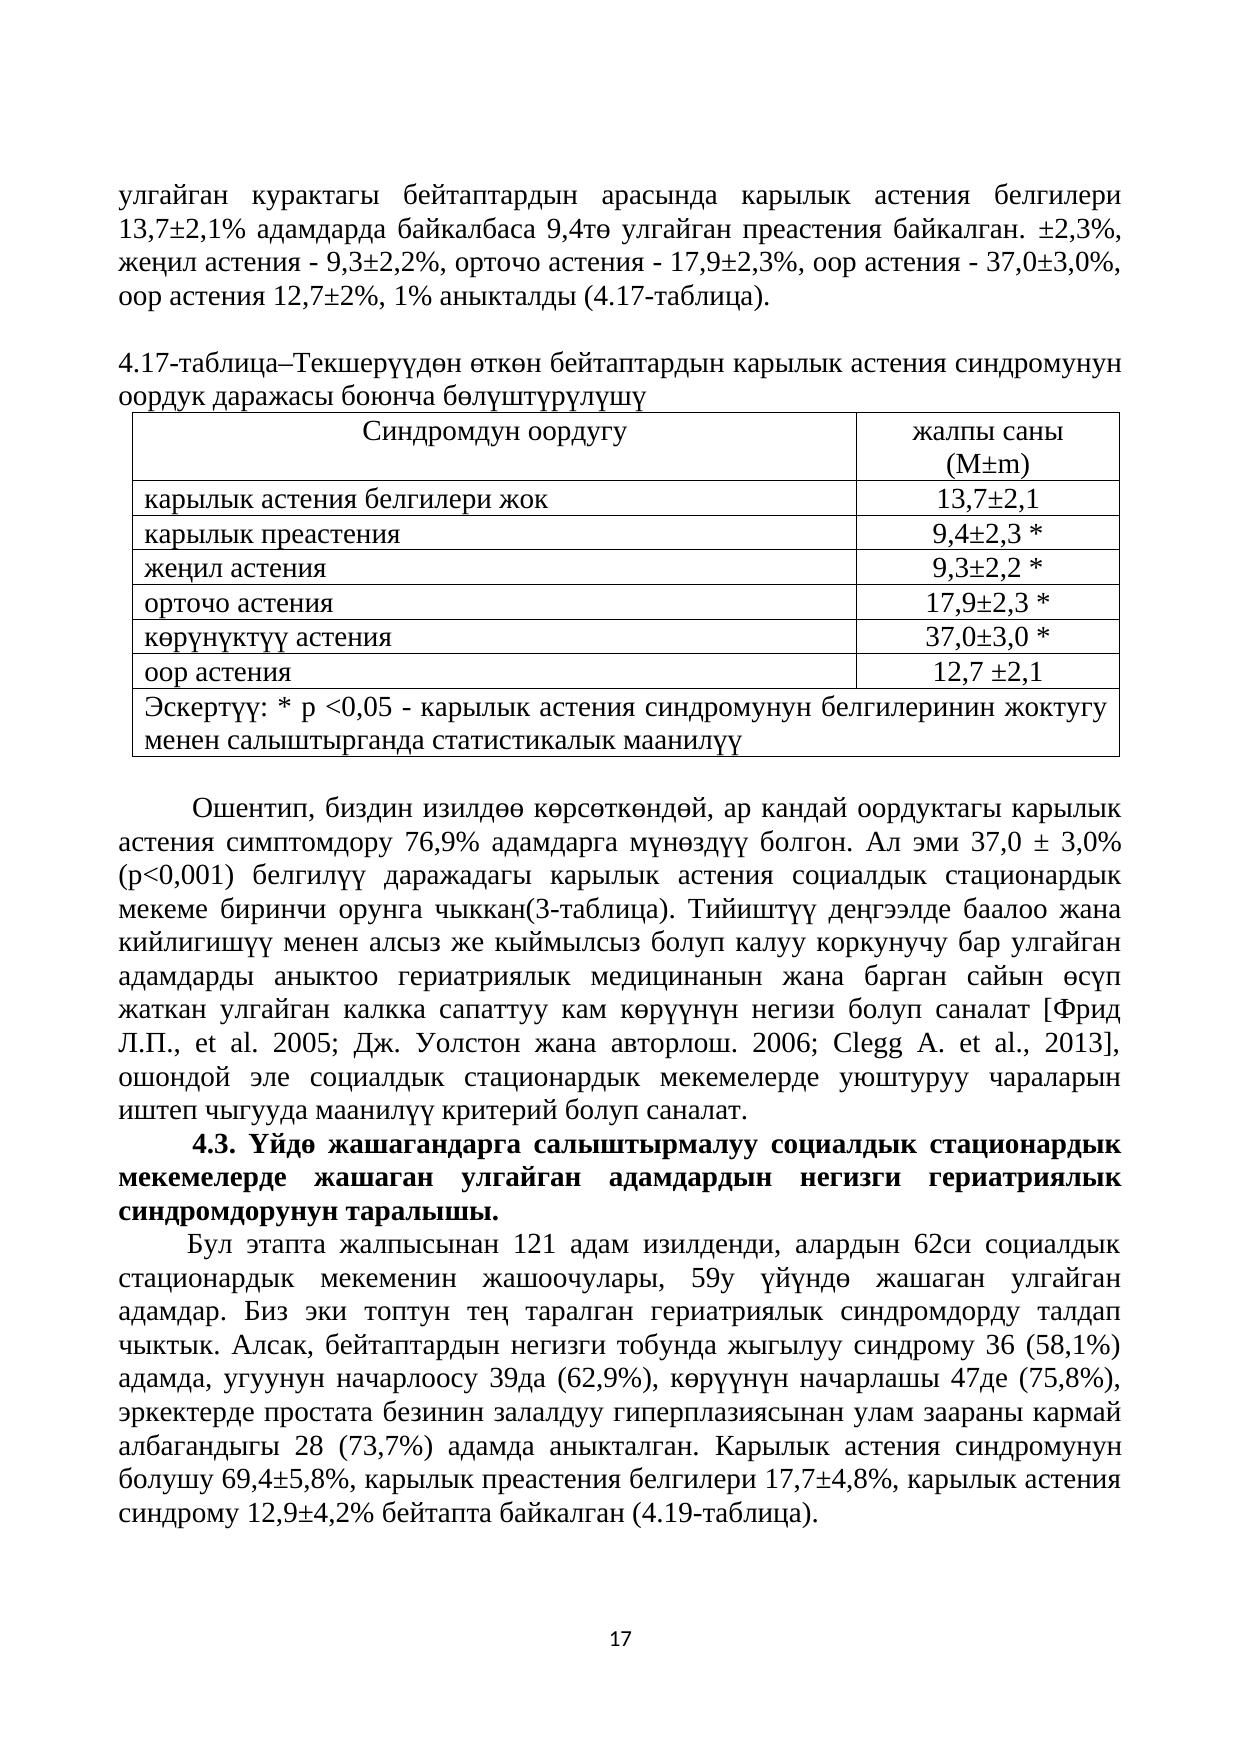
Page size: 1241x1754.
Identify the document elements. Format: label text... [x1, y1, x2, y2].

text 4.17-таблица–Текшерүүдөн өткөн бейтаптардын карылык астения синдромунун оордук даражасы боюнча бөлүштүрүлүшү [118, 345, 1122, 412]
table_cell 12,7 ±2,1 [857, 654, 1119, 688]
table_header Синдромдун оордугу [133, 413, 856, 480]
table_header жалпы саны (М±m) [857, 413, 1119, 480]
table_cell 17,9±2,3 * [857, 585, 1119, 618]
table_cell орточо астения [133, 585, 856, 618]
text Ошентип, биздин изилдөө көрсөткөндөй, ар кандай оордуктагы карылык астения симптомдору 76,9% адамдарга мүнөздүү болгон. Ал эми 37,0 ± 3,0% (p<0,001) белгилүү даражадагы карылык астения социалдык стационардык мекеме биринчи орунга чыккан(3-таблица). Тийиштүү деңгээлде баалоо жана кийлигишүү менен алсыз же кыймылсыз болуп калуу коркунучу бар улгайган адамдарды аныктоо гериатриялык медицинанын жана барган сайын өсүп жаткан улгайган калкка сапаттуу кам көрүүнүн негизи болуп саналат [Фрид Л.П., et al. 2005; Дж. Уолстон жана авторлош. 2006; Clegg A. et al., 2013], ошондой эле социалдык стационардык мекемелерде уюштуруу чараларын иштеп чыгууда маанилүү критерий болуп саналат. [118, 790, 1122, 1126]
table_cell карылык преастения [133, 516, 856, 549]
table_cell 13,7±2,1 [857, 481, 1119, 515]
table_cell 9,3±2,2 * [857, 550, 1119, 584]
table_cell 9,4±2,3 * [857, 516, 1119, 549]
text Бул этапта жалпысынан 121 адам изилденди, алардын 62си социалдык стационардык мекеменин жашоочулары, 59у үйүндө жашаган улгайган адамдар. Биз эки топтун тең таралган гериатриялык синдромдорду талдап чыктык. Алсак, бейтаптардын негизги тобунда жыгылуу синдрому 36 (58,1%) адамда, угуунун начарлоосу 39да (62,9%), көрүүнүн начарлашы 47де (75,8%), эркектерде простата безинин залалдуу гиперплазиясынан улам заараны кармай албагандыгы 28 (73,7%) адамда аныкталган. Карылык астения синдромунун болушу 69,4±5,8%, карылык преастения белгилери 17,7±4,8%, карылык астения синдрому 12,9±4,2% бейтапта байкалган (4.19-таблица). [118, 1226, 1122, 1528]
table_cell көрүнүктүү астения [133, 620, 856, 653]
text 4.3. Үйдө жашагандарга салыштырмалуу социалдык стационардык мекемелерде жашаган улгайган адамдардын негизги гериатриялык синдромдорунун таралышы. [118, 1126, 1122, 1226]
table_cell карылык астения белгилери жок [133, 481, 856, 515]
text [118, 177, 1122, 311]
table_cell оор астения [133, 654, 856, 688]
table_cell Эскертүү: * p <0,05 - карылык астения синдромунун белгилеринин жоктугу менен салыштырганда статистикалык маанилүү [133, 689, 1119, 756]
table_cell 37,0±3,0 * [857, 620, 1119, 653]
table_cell жеңил астения [133, 550, 856, 584]
